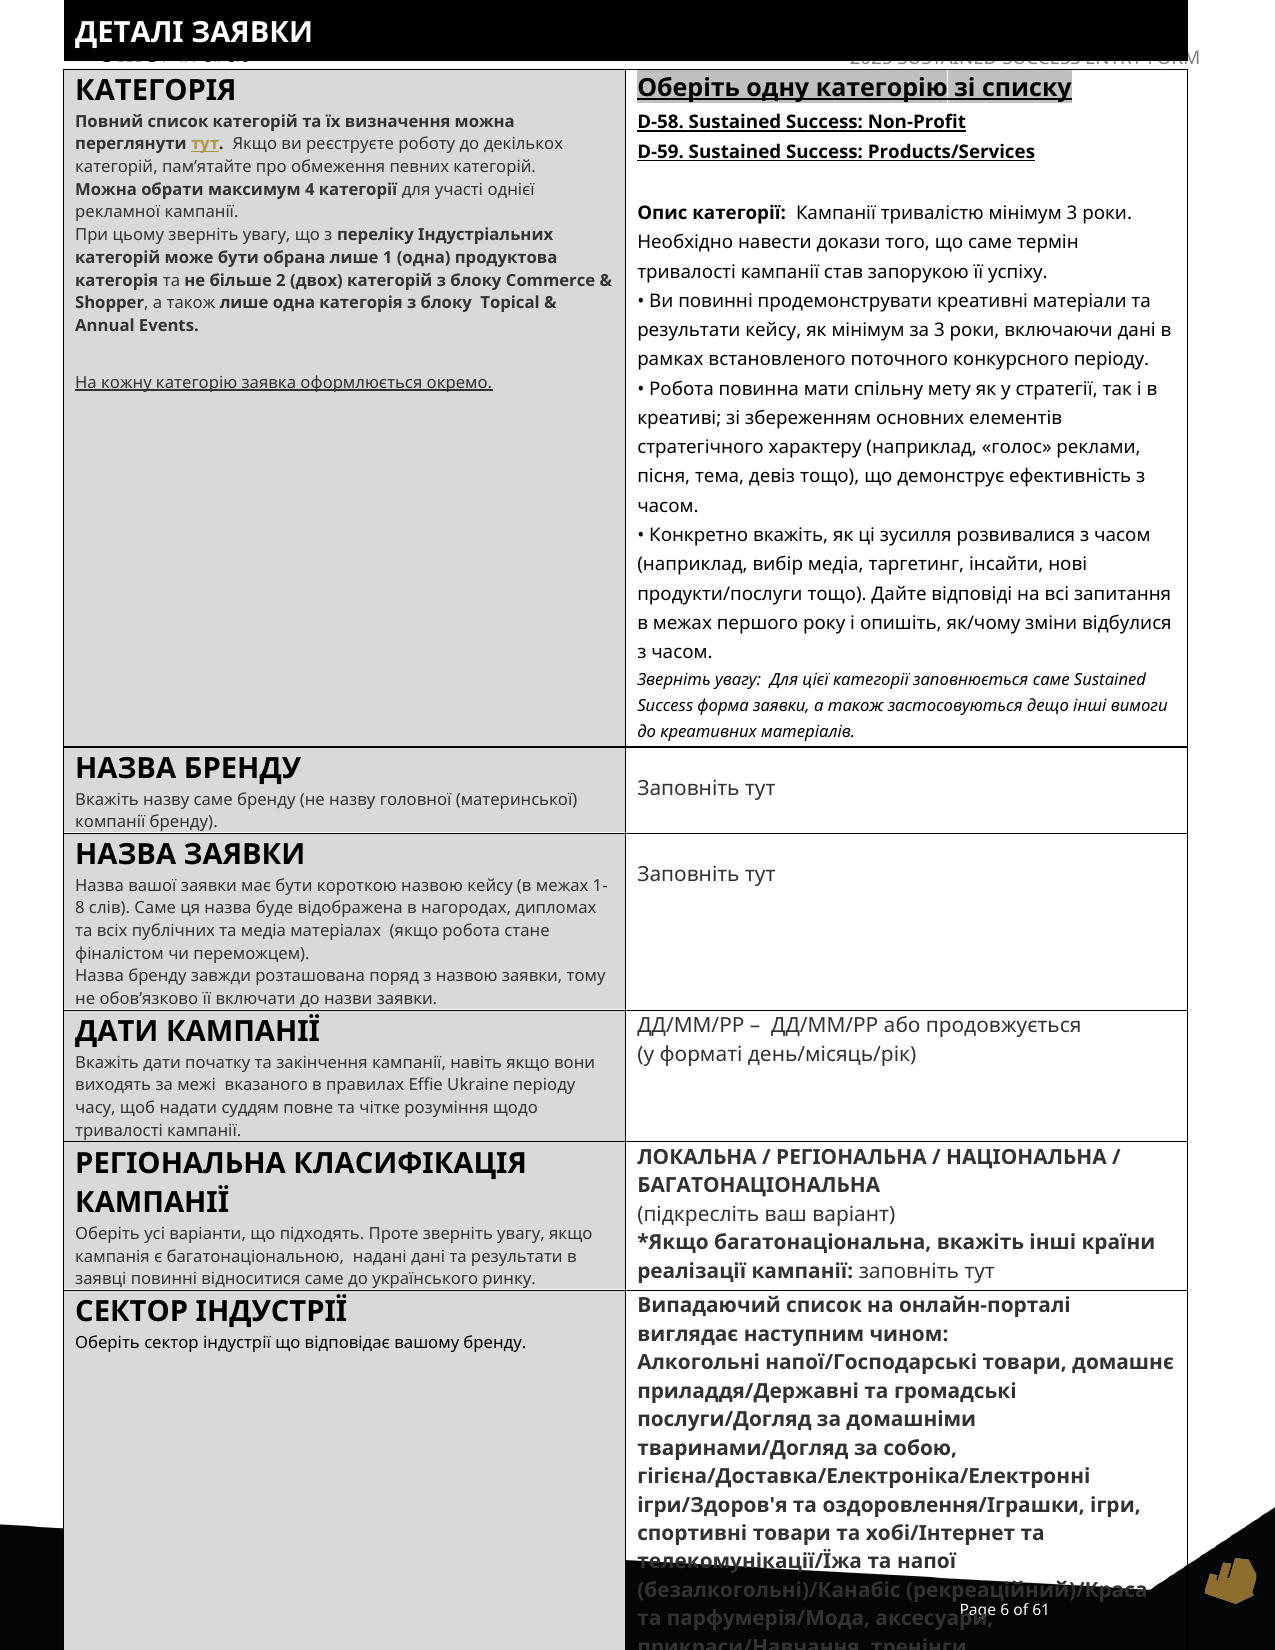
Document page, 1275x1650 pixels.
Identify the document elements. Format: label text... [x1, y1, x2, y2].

table_cell [64, 61, 1188, 68]
table_cell Заповніть тут [626, 834, 1187, 1009]
table_cell D-58. Sustained Success: Non-Profit D-59. Sustained Success: Products/Services Опис категорії: Кампанії тривалістю мінімум 3 роки. Необхідно навести докази того, що саме термін тривалості кампанії став запорукою її успіху. • Ви повинні продемонструвати креативні матеріали та результати кейсу, як мінімум за 3 роки, включаючи дані в рамках встановленого поточного конкурсного періоду. • Робота повинна мати спільну мету як у стратегії, так і в креативі; зі збереженням основних елементів стратегічного характеру (наприклад, «голос» реклами, пісня, тема, девіз тощо), що демонструє ефективність з часом. • Конкретно вкажіть, як ці зусилля розвивалися з часом (наприклад, вибір медіа, таргетинг, інсайти, нові продукти/послуги тощо). Дайте відповіді на всі запитання в межах першого року і опишіть, як/чому зміни відбулися з часом. Зверніть увагу: Для цієї категорії заповнюється саме Sustained Success форма заявки, а також застосовуються дещо інші вимоги до креативних матеріалів. [626, 70, 1187, 746]
table_cell НАЗВА ЗАЯВКИ Назва вашої заявки має бути короткою назвою кейсу (в межах 1-8 слів). Саме ця назва буде відображена в нагородах, дипломах та всіх публічних та медіа матеріалах (якщо робота стане фіналістом чи переможцем). Назва бренду завжди розташована поряд з назвою заявки, тому не обов’язково її включати до назви заявки. [64, 834, 625, 1009]
table_header ДЕТАЛІ ЗАЯВКИ [64, 0, 1188, 61]
table_cell КАТЕГОРІЯ Повний список категорій та їх визначення можна переглянути тут. Якщо ви реєструєте роботу до декількох категорій, пам’ятайте про обмеження певних категорій. Можна обрати максимум 4 категорії для участі однієї рекламної кампанії. При цьому зверніть увагу, що з переліку Індустріальних категорій може бути обрана лише 1 (одна) продуктова категорія та не більше 2 (двох) категорій з блоку Commerce & Shopper, а також лише одна категорія з блоку Topical & Annual Events. На кожну категорію заявка оформлюється окремо. [64, 70, 625, 746]
picture [1188, 1507, 1275, 1650]
table_cell СЕКТОР ІНДУСТРІЇ Оберіть сектор індустрії що відповідає вашому бренду. [64, 1291, 625, 1650]
table_cell Випадаючий список на онлайн-порталі виглядає наступним чином: Алкогольні напої/Господарські товари, домашнє приладдя/Державні та громадські послуги/Догляд за домашніми тваринами/Догляд за собою, гігієна/Доставка/Електроніка/Електронні ігри/Здоров'я та оздоровлення/Іграшки, ігри, спортивні товари та хобі/Інтернет та телекомунікації/Їжа та напої (безалкогольні)/Канабіс (рекреаційний)/Краса та парфумерія/Мода, аксесуари, прикраси/Навчання, тренінги, робота/Некомерційні організації/Охорона та піклування про здоров'я/Подорожі, туризм/Програмне забезпечення та платформи/Промисловість, будівництво, сільське господарство/Професійні сервіси/Ресторани та громадське харчування/Розваги, новини, спорт, мистецтво/Роздрібні магазини та онлайн-маркетплейси/Стиль життя, розвиток, соціальні платформи та сервіси/Страхування/Товари для бізнесу та офісу/Товари для дому та побутова техніка/Транспортні засоби/Транспортні перевезення/Тютюнові вироби/Фармацевтика/Фінансові сервіси, банкінг/Інше *Якщо відповідного сектору немає в запропонованому списку індустрій, оберіть «Інше» та вкажіть свій варіант: заповніть тут [626, 1291, 1187, 1650]
picture [0, 1507, 63, 1650]
table_cell ДД/ММ/РР – ДД/ММ/РР або продовжується (у форматі день/місяць/рік) [626, 1011, 1187, 1141]
table_cell Заповніть тут [626, 748, 1187, 832]
table_cell НАЗВА БРЕНДУ Вкажіть назву саме бренду (не назву головної (материнської) компанії бренду). [64, 748, 625, 832]
table_cell ЛОКАЛЬНА / РЕГІОНАЛЬНА / НАЦІОНАЛЬНА / БАГАТОНАЦІОНАЛЬНА (підкресліть ваш варіант) *Якщо багатонаціональна, вкажіть інші країни реалізації кампанії: заповніть тут [626, 1142, 1187, 1289]
table_cell ДАТИ КАМПАНІЇ Вкажіть дати початку та закінчення кампанії, навіть якщо вони виходять за межі вказаного в правилах Effie Ukraine періоду часу, щоб надати суддям повне та чітке розуміння щодо тривалості кампанії. [64, 1011, 625, 1141]
table_cell РЕГІОНАЛЬНА КЛАСИФІКАЦІЯ КАМПАНІЇ Оберіть усі варіанти, що підходять. Проте зверніть увагу, якщо кампанія є багатонаціональною, надані дані та результати в заявці повинні відноситися саме до українського ринку. [64, 1142, 625, 1289]
